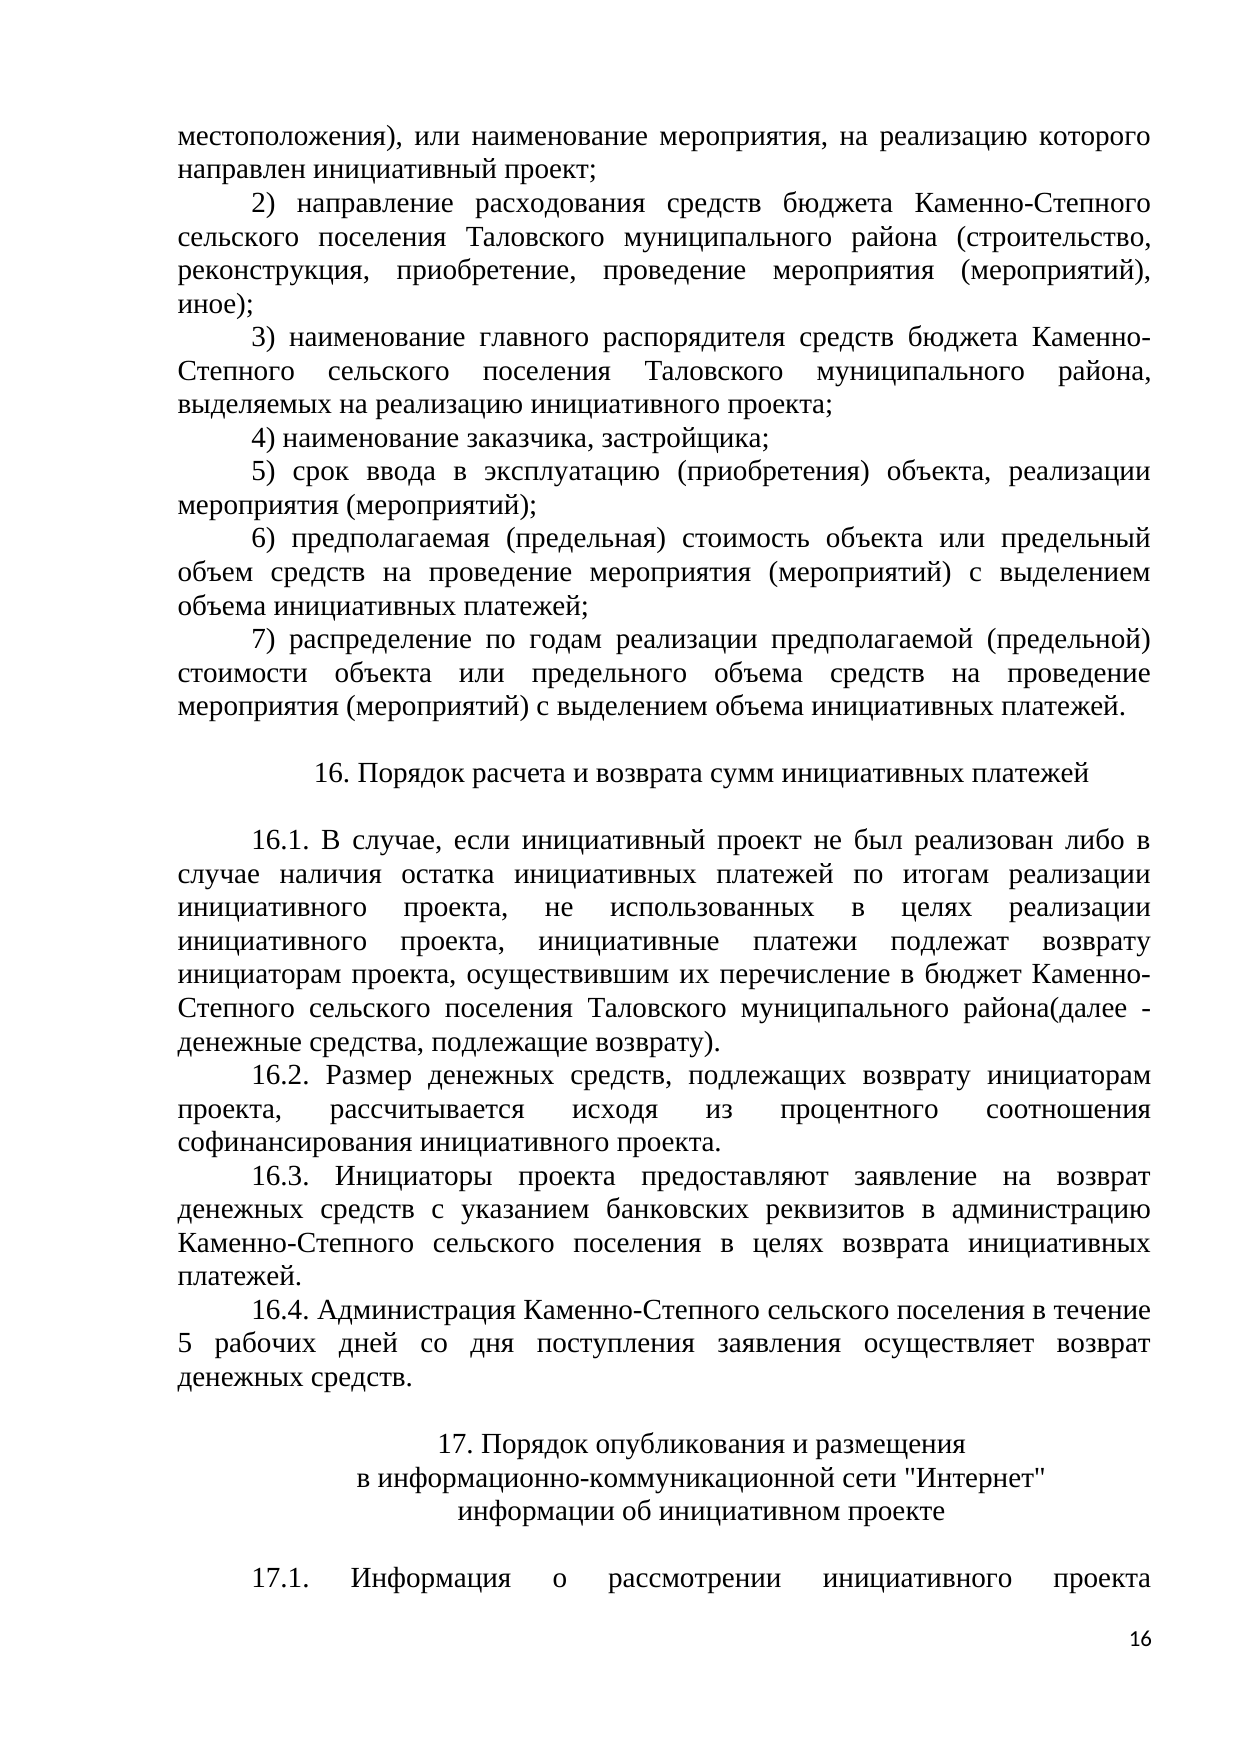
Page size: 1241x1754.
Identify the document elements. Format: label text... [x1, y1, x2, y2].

title информации об инициативном проекте [177, 1493, 1152, 1527]
title 17. Порядок опубликования и размещения [177, 1426, 1152, 1460]
title 16. Порядок расчета и возврата сумм инициативных платежей [177, 755, 1152, 789]
text 16.1. В случае, если инициативный проект не был реализован либо в случае наличия остатка инициативных платежей по итогам реализации инициативного проекта, не использованных в целях реализации инициативного проекта, инициативные платежи подлежат возврату инициаторам проекта, осуществившим их перечисление в бюджет Каменно-Степного сельского поселения Таловского муниципального района(далее - денежные средства, подлежащие возврату). [177, 822, 1152, 1057]
text 2) направление расходования средств бюджета Каменно-Степного сельского поселения Таловского муниципального района (строительство, реконструкция, приобретение, проведение мероприятия (мероприятий), иное); [177, 185, 1152, 319]
text 16.3. Инициаторы проекта предоставляют заявление на возврат денежных средств с указанием банковских реквизитов в администрацию Каменно-Степного сельского поселения в целях возврата инициативных платежей. [177, 1158, 1152, 1292]
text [177, 1560, 1152, 1594]
text 4) наименование заказчика, застройщика; [177, 420, 1152, 453]
text 16.2. Размер денежных средств, подлежащих возврату инициаторам проекта, рассчитывается исходя из процентного соотношения софинансирования инициативного проекта. [177, 1057, 1152, 1158]
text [177, 118, 1152, 185]
text 16.4. Администрация Каменно-Степного сельского поселения в течение 5 рабочих дней со дня поступления заявления осуществляет возврат денежных средств. [177, 1292, 1152, 1393]
title в информационно-коммуникационной сети "Интернет" [177, 1460, 1152, 1493]
text 6) предполагаемая (предельная) стоимость объекта или предельный объем средств на проведение мероприятия (мероприятий) с выделением объема инициативных платежей; [177, 521, 1152, 621]
text 5) срок ввода в эксплуатацию (приобретения) объекта, реализации мероприятия (мероприятий); [177, 453, 1152, 521]
text 3) наименование главного распорядителя средств бюджета Каменно-Степного сельского поселения Таловского муниципального района, выделяемых на реализацию инициативного проекта; [177, 319, 1152, 420]
text 7) распределение по годам реализации предполагаемой (предельной) стоимости объекта или предельного объема средств на проведение мероприятия (мероприятий) с выделением объема инициативных платежей. [177, 621, 1152, 722]
